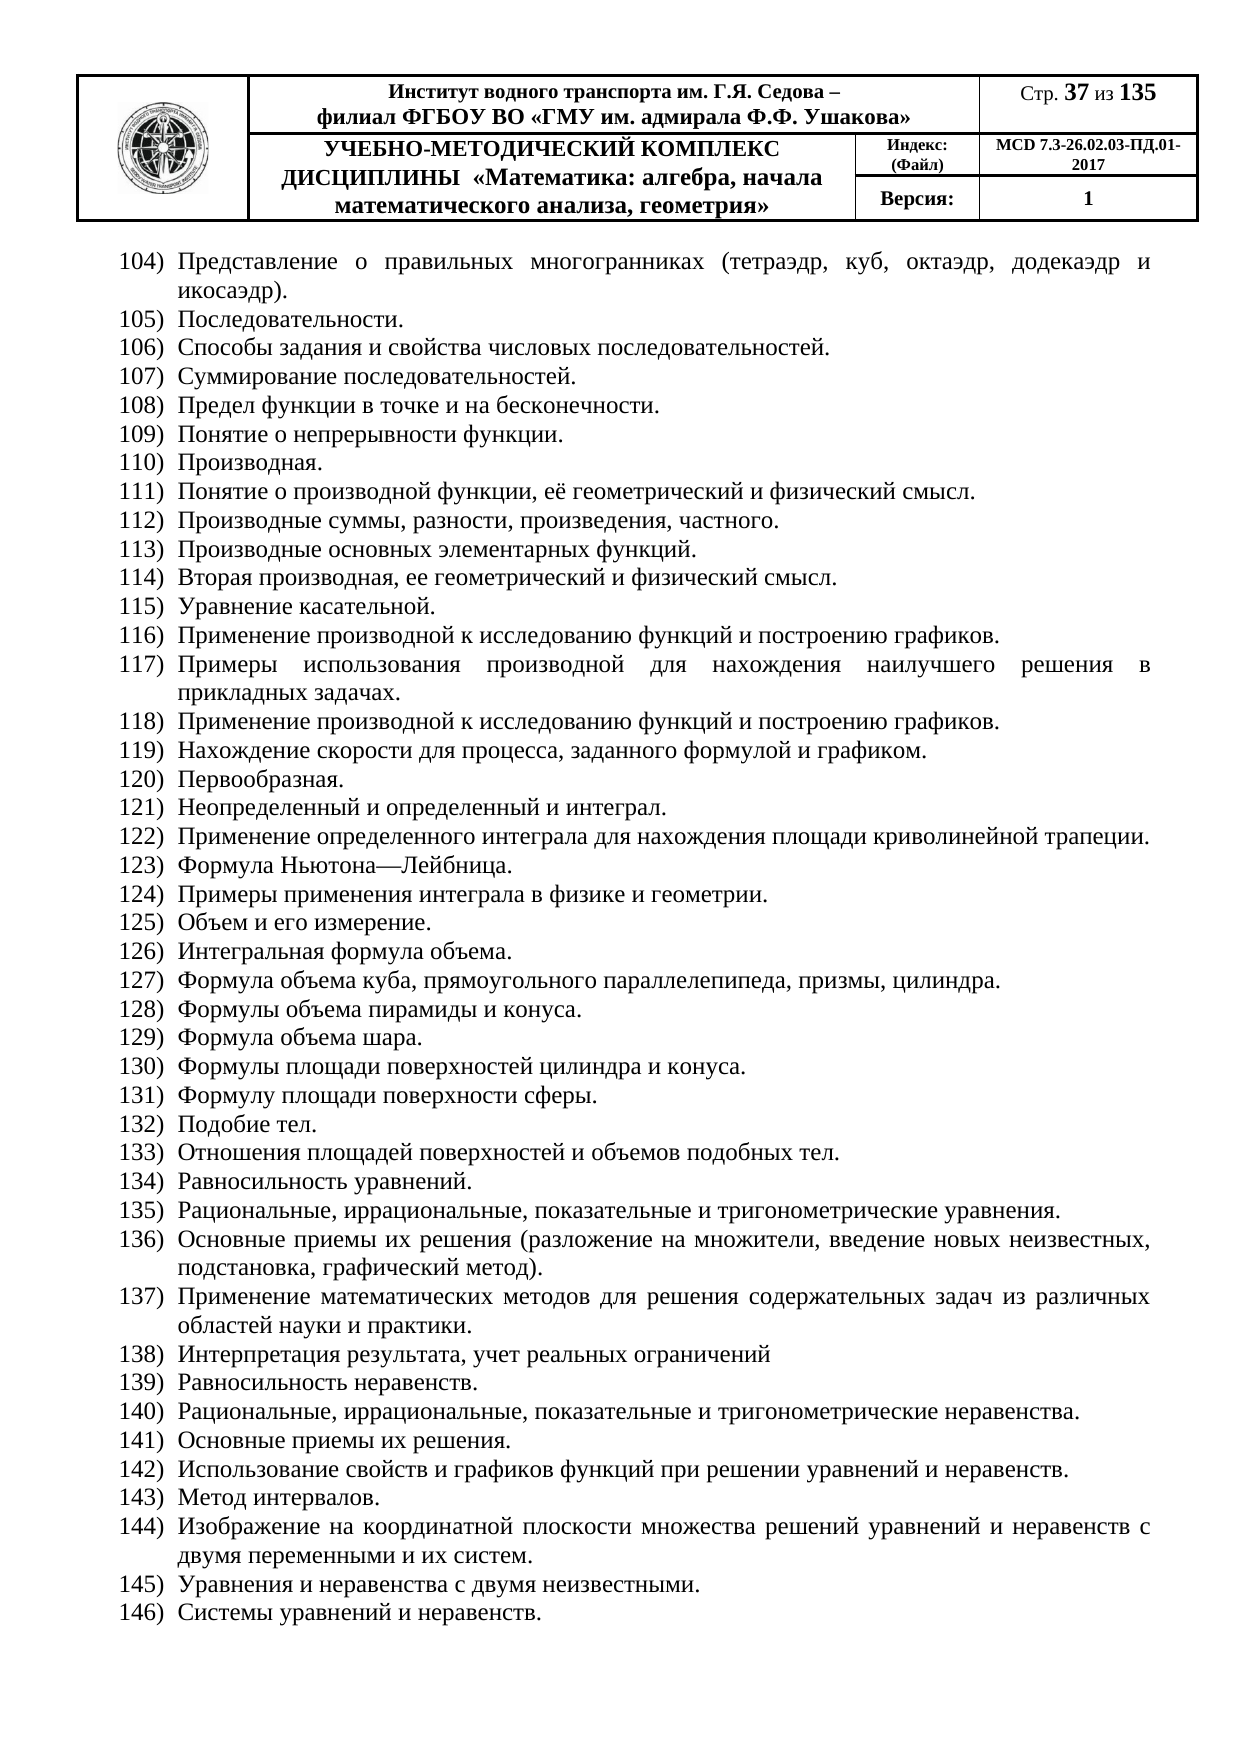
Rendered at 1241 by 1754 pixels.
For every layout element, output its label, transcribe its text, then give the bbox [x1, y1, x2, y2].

list Интерпретация результата, учет реальных ограничений [118, 1339, 1152, 1367]
list Примеры применения интеграла в физике и геометрии. [118, 879, 1152, 907]
list Первообразная. [118, 764, 1152, 792]
list Рациональные, иррациональные, показательные и тригонометрические уравнения. [118, 1195, 1152, 1224]
list Метод интервалов. [118, 1482, 1152, 1511]
list Формула объема шара. [118, 1022, 1152, 1051]
list Производные основных элементарных функций. [118, 534, 1152, 562]
list Неопределенный и определенный и интеграл. [118, 792, 1152, 821]
picture [117, 102, 209, 194]
list Равносильность неравенств. [118, 1367, 1152, 1396]
list Рациональные, иррациональные, показательные и тригонометрические неравенства. [118, 1396, 1152, 1425]
list Производные суммы, разности, произведения, частного. [118, 505, 1152, 534]
list Системы уравнений и неравенств. [118, 1597, 1152, 1626]
list Основные приемы их решения. [118, 1425, 1152, 1454]
list Формула объема куба, прямоугольного параллелепипеда, призмы, цилиндра. [118, 965, 1152, 994]
list Нахождение скорости для процесса, заданного формулой и графиком. [118, 735, 1152, 764]
list Уравнения и неравенства с двумя неизвестными. [118, 1569, 1152, 1597]
list Последовательности. [118, 304, 1152, 332]
list Отношения площадей поверхностей и объемов подобных тел. [118, 1137, 1152, 1166]
list Применение производной к исследованию функций и построению графиков. [118, 706, 1152, 735]
list Понятие о непрерывности функции. [118, 419, 1152, 447]
list Понятие о производной функции, её геометрический и физический смысл. [118, 476, 1152, 505]
list Применение определенного интеграла для нахождения площади криволинейной трапеции. [118, 821, 1152, 850]
list Производная. [118, 447, 1152, 476]
list Суммирование последовательностей. [118, 361, 1152, 390]
list Вторая производная, ее геометрический и физический смысл. [118, 562, 1152, 591]
list Изображение на координатной плоскости множества решений уравнений и неравенств с двумя переменными и их систем. [118, 1511, 1152, 1569]
list Формулы площади поверхностей цилиндра и конуса. [118, 1051, 1152, 1080]
list Формулы объема пирамиды и конуса. [118, 994, 1152, 1022]
list Применение производной к исследованию функций и построению графиков. [118, 620, 1152, 649]
list Применение математических методов для решения содержательных задач из различных областей науки и практики. [118, 1281, 1152, 1339]
list Предел функции в точке и на бесконечности. [118, 390, 1152, 419]
list Уравнение касательной. [118, 591, 1152, 620]
list Представление о правильных многогранниках (тетраэдр, куб, октаэдр, додекаэдр и икосаэдр). [118, 246, 1152, 304]
list Использование свойств и графиков функций при решении уравнений и неравенств. [118, 1454, 1152, 1482]
list Равносильность уравнений. [118, 1166, 1152, 1195]
list Способы задания и свойства числовых последовательностей. [118, 332, 1152, 361]
list Интегральная формула объема. [118, 936, 1152, 965]
list Подобие тел. [118, 1109, 1152, 1137]
list Формула Ньютона—Лейбница. [118, 850, 1152, 879]
list Примеры использования производной для нахождения наилучшего решения в прикладных задачах. [118, 649, 1152, 706]
list Основные приемы их решения (разложение на множители, введение новых неизвестных, подстановка, графический метод). [118, 1224, 1152, 1281]
list Формулу площади поверхности сферы. [118, 1080, 1152, 1109]
list Объем и его измерение. [118, 907, 1152, 936]
